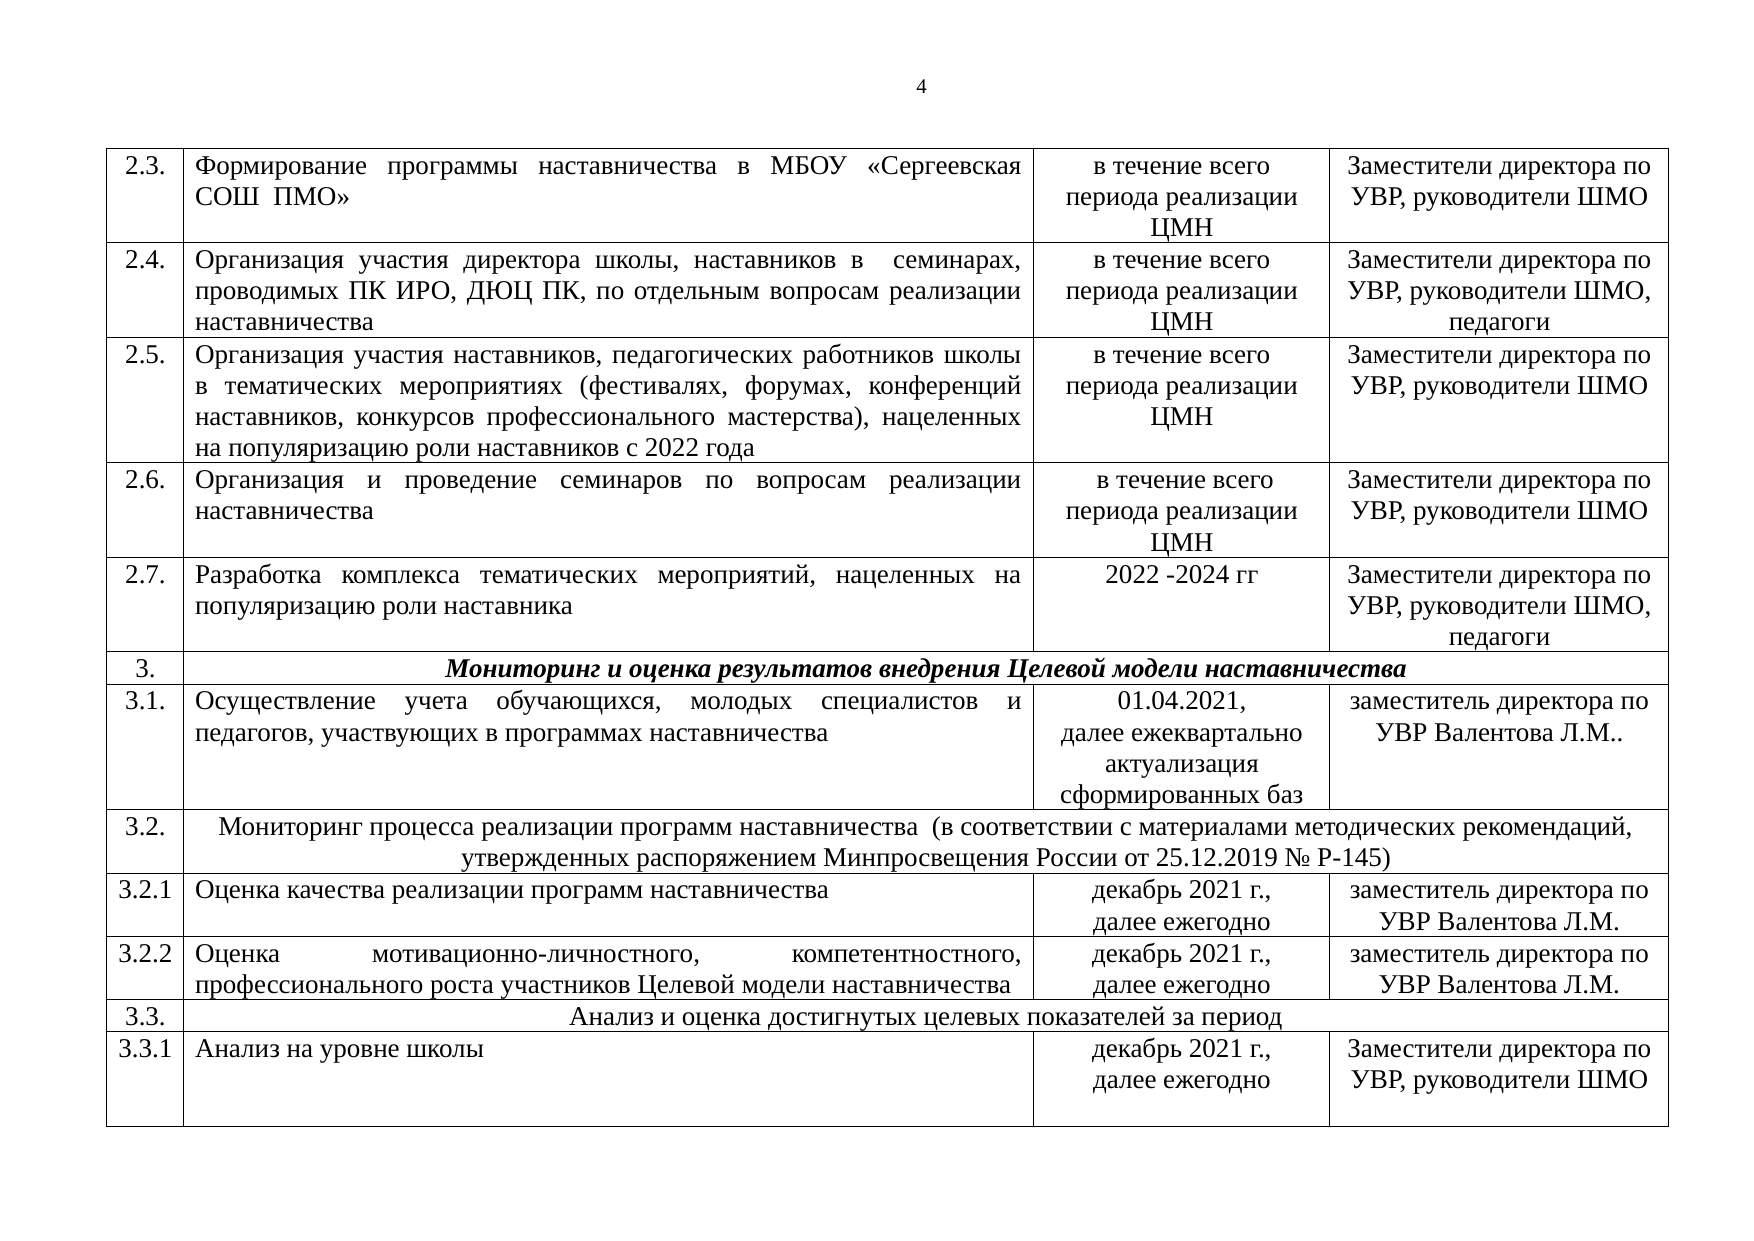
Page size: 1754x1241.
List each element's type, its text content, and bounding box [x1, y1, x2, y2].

table_cell Организация участия директора школы, наставников в семинарах, проводимых ПК ИРО, ДЮЦ ПК, по отдельным вопросам реализации наставничества [184, 243, 1033, 337]
table_cell в течение всего периода реализации ЦМН [1034, 338, 1329, 462]
table_cell декабрь 2021 г., далее ежегодно [1034, 1032, 1329, 1126]
table_cell Формирование программы наставничества в МБОУ «Сергеевская СОШ ПМО» [184, 149, 1033, 242]
table_cell декабрь 2021 г., далее ежегодно [1034, 937, 1329, 999]
table_cell 2.5. [107, 338, 183, 462]
table_cell Разработка комплекса тематических мероприятий, нацеленных на популяризацию роли наставника [184, 558, 1033, 651]
table_cell 3.3.1 [107, 1032, 183, 1126]
table_cell 3.2.2 [107, 937, 183, 999]
table_cell 2.7. [107, 558, 183, 651]
table_cell 3.3. [107, 1000, 183, 1031]
table_cell 3.2.1 [107, 874, 183, 936]
table_cell Организация и проведение семинаров по вопросам реализации наставничества [184, 463, 1033, 557]
table_cell Заместители директора по УВР, руководители ШМО [1330, 463, 1668, 557]
table_cell 2.4. [107, 243, 183, 337]
table_cell Мониторинг и оценка результатов внедрения Целевой модели наставничества [184, 652, 1668, 683]
table_cell 01.04.2021, далее ежеквартально актуализация сформированных баз [1034, 685, 1329, 809]
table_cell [1330, 149, 1668, 242]
table_cell Анализ на уровне школы [184, 1032, 1033, 1126]
table_cell Оценка мотивационно-личностного, компетентностного, профессионального роста участников Целевой модели наставничества [184, 937, 1033, 999]
table_cell заместитель директора по УВР Валентова Л.М.. [1330, 685, 1668, 809]
table_cell Мониторинг процесса реализации программ наставничества (в соответствии с материалами методических рекомендаций, утвержденных распоряжением Минпросвещения России от 25.12.2019 № Р-145) [184, 810, 1668, 872]
table_cell 2022 -2024 гг [1034, 558, 1329, 651]
table_cell в течение всего периода реализации ЦМН [1034, 243, 1329, 337]
table_cell заместитель директора по УВР Валентова Л.М. [1330, 937, 1668, 999]
table_cell 3.2. [107, 810, 183, 872]
table_cell Заместители директора по УВР, руководители ШМО [1330, 338, 1668, 462]
table_cell декабрь 2021 г., далее ежегодно [1034, 874, 1329, 936]
table_cell Осуществление учета обучающихся, молодых специалистов и педагогов, участвующих в программах наставничества [184, 685, 1033, 809]
table_cell Анализ и оценка достигнутых целевых показателей за период [184, 1000, 1668, 1031]
table_cell Заместители директора по УВР, руководители ШМО, педагоги [1330, 243, 1668, 337]
table_cell 3.1. [107, 685, 183, 809]
table_cell Оценка качества реализации программ наставничества [184, 874, 1033, 936]
table_cell 3. [107, 652, 183, 683]
table_cell заместитель директора по УВР Валентова Л.М. [1330, 874, 1668, 936]
table_cell 2.3. [107, 149, 183, 242]
table_cell Заместители директора по УВР, руководители ШМО [1330, 1032, 1668, 1126]
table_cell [1034, 149, 1329, 242]
table_cell 2.6. [107, 463, 183, 557]
table_cell Организация участия наставников, педагогических работников школы в тематических мероприятиях (фестивалях, форумах, конференций наставников, конкурсов профессионального мастерства), нацеленных на популяризацию роли наставников с 2022 года [184, 338, 1033, 462]
table_cell в течение всего периода реализации ЦМН [1034, 463, 1329, 557]
table_cell Заместители директора по УВР, руководители ШМО, педагоги [1330, 558, 1668, 651]
